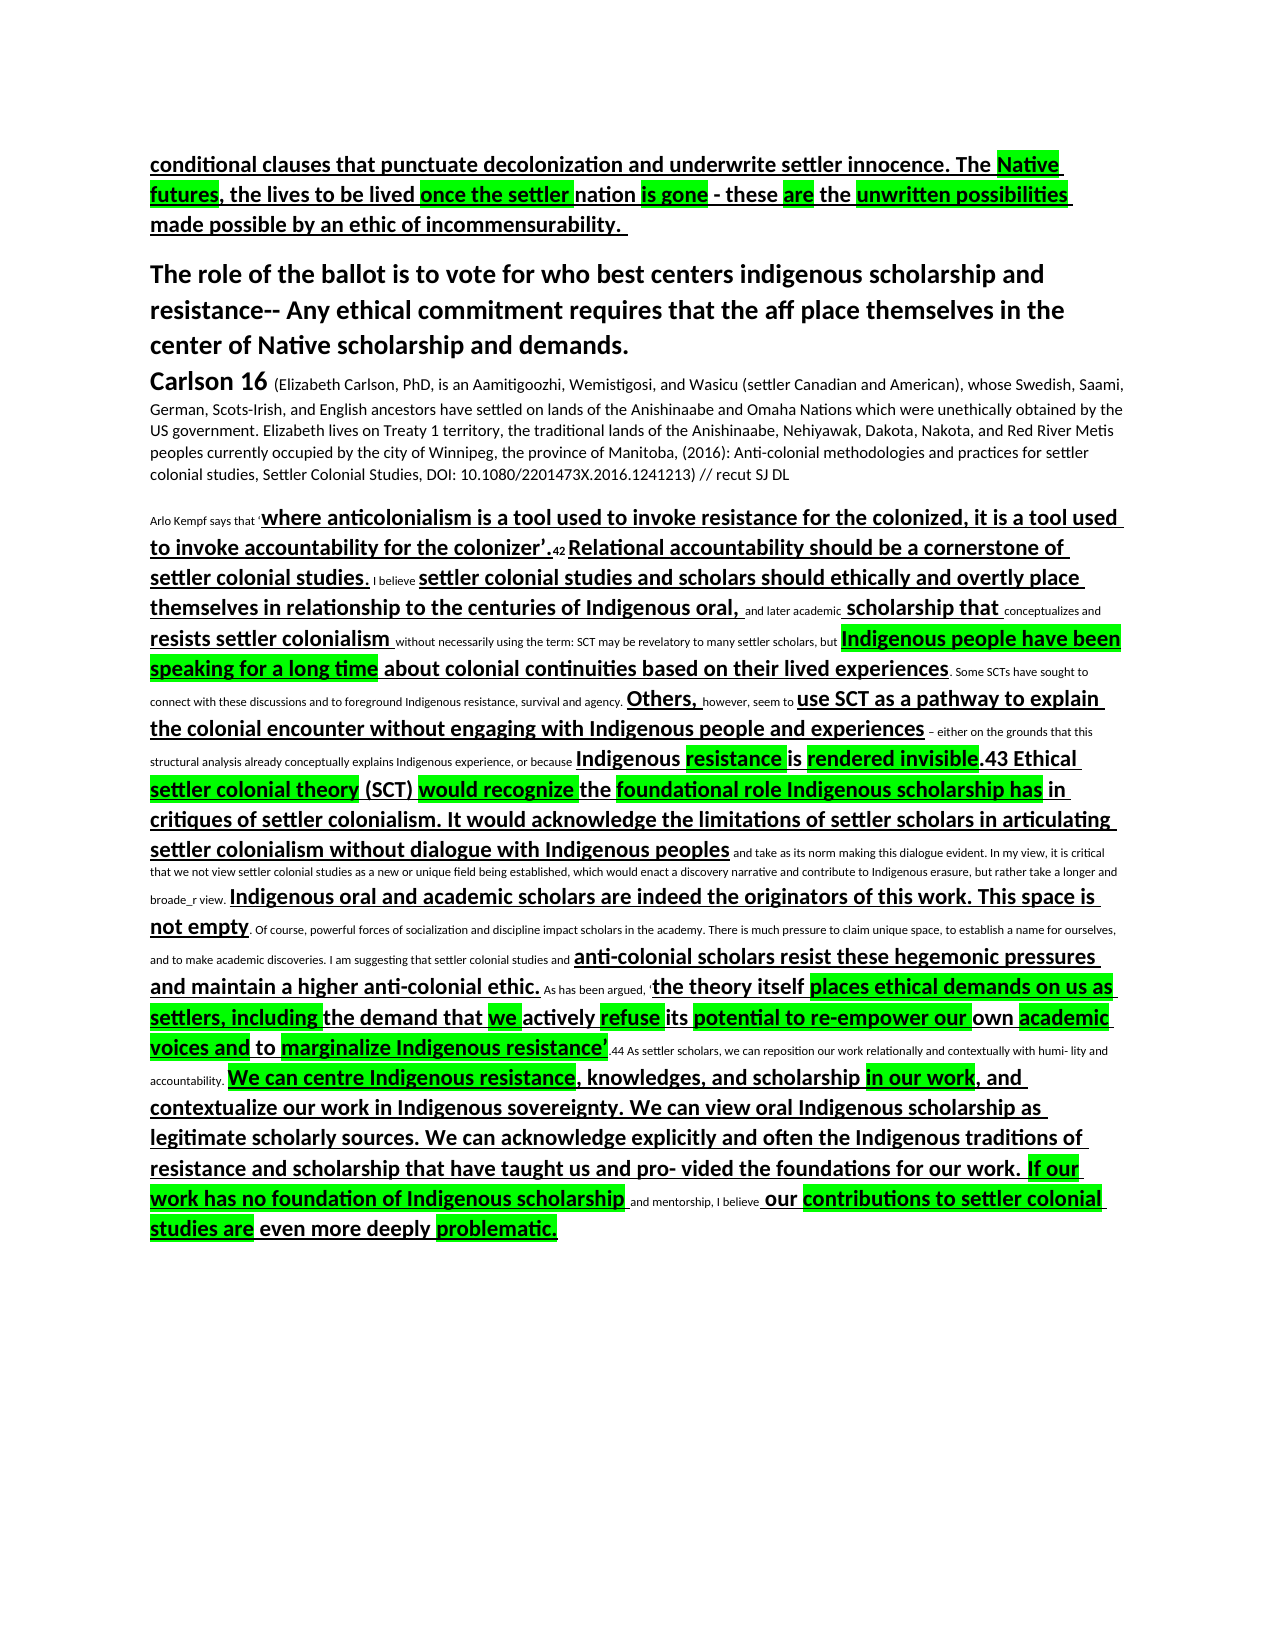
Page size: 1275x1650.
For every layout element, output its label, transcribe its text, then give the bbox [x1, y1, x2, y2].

text Arlo Kempf says that ‘where anticolonialism is a tool used to invoke resistance for the colonized, it is a tool used to invoke accountability for the colonizer’.42 Relational accountability should be a cornerstone of settler colonial studies. I believe settler colonial studies and scholars should ethically and overtly place themselves in relationship to the centuries of Indigenous oral, and later academic scholarship that conceptualizes and resists settler colonialism without necessarily using the term: SCT may be revelatory to many settler scholars, but Indigenous people have been speaking for a long time about colonial continuities based on their lived experiences. Some SCTs have sought to connect with these discussions and to foreground Indigenous resistance, survival and agency. Others, however, seem to use SCT as a pathway to explain the colonial encounter without engaging with Indigenous people and experiences – either on the grounds that this structural analysis already conceptually explains Indigenous experience, or because Indigenous resistance is rendered invisible.43 Ethical settler colonial theory (SCT) would recognize the foundational role Indigenous scholarship has in critiques of settler colonialism. It would acknowledge the limitations of settler scholars in articulating settler colonialism without dialogue with Indigenous peoples and take as its norm making this dialogue evident. In my view, it is critical that we not view settler colonial studies as a new or unique field being established, which would enact a discovery narrative and contribute to Indigenous erasure, but rather take a longer and broade_r view. Indigenous oral and academic scholars are indeed the originators of this work. This space is not empty. Of course, powerful forces of socialization and discipline impact scholars in the academy. There is much pressure to claim unique space, to establish a name for ourselves, and to make academic discoveries. I am suggesting that settler colonial studies and anti-colonial scholars resist these hegemonic pressures and maintain a higher anti-colonial ethic. As has been argued, ‘the theory itself places ethical demands on us as settlers, including the demand that we actively refuse its potential to re-empower our own academic voices and to marginalize Indigenous resistance’.44 As settler scholars, we can reposition our work relationally and contextually with humi- lity and accountability. We can centre Indigenous resistance, knowledges, and scholarship in our work, and contextualize our work in Indigenous sovereignty. We can view oral Indigenous scholarship as legitimate scholarly sources. We can acknowledge explicitly and often the Indigenous traditions of resistance and scholarship that have taught us and pro- vided the foundations for our work. If our work has no foundation of Indigenous scholarship and mentorship, I believe our contributions to settler colonial studies are even more deeply problematic. [150, 503, 1125, 1242]
text Carlson 16 (Elizabeth Carlson, PhD, is an Aamitigoozhi, Wemistigosi, and Wasicu (settler Canadian and American), whose Swedish, Saami, German, Scots-Irish, and English ancestors have settled on lands of the Anishinaabe and Omaha Nations which were unethically obtained by the US government. Elizabeth lives on Treaty 1 territory, the traditional lands of the Anishinaabe, Nehiyawak, Dakota, Nakota, and Red River Metis peoples currently occupied by the city of Winnipeg, the province of Manitoba, (2016): Anti-colonial methodologies and practices for settler colonial studies, Settler Colonial Studies, DOI: 10.1080/2201473X.2016.1241213) // recut SJ DL [150, 364, 1125, 485]
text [150, 150, 1125, 238]
subtitle The role of the ballot is to vote for who best centers indigenous scholarship and resistance-- Any ethical commitment requires that the aff place themselves in the center of Native scholarship and demands. [150, 257, 1125, 362]
